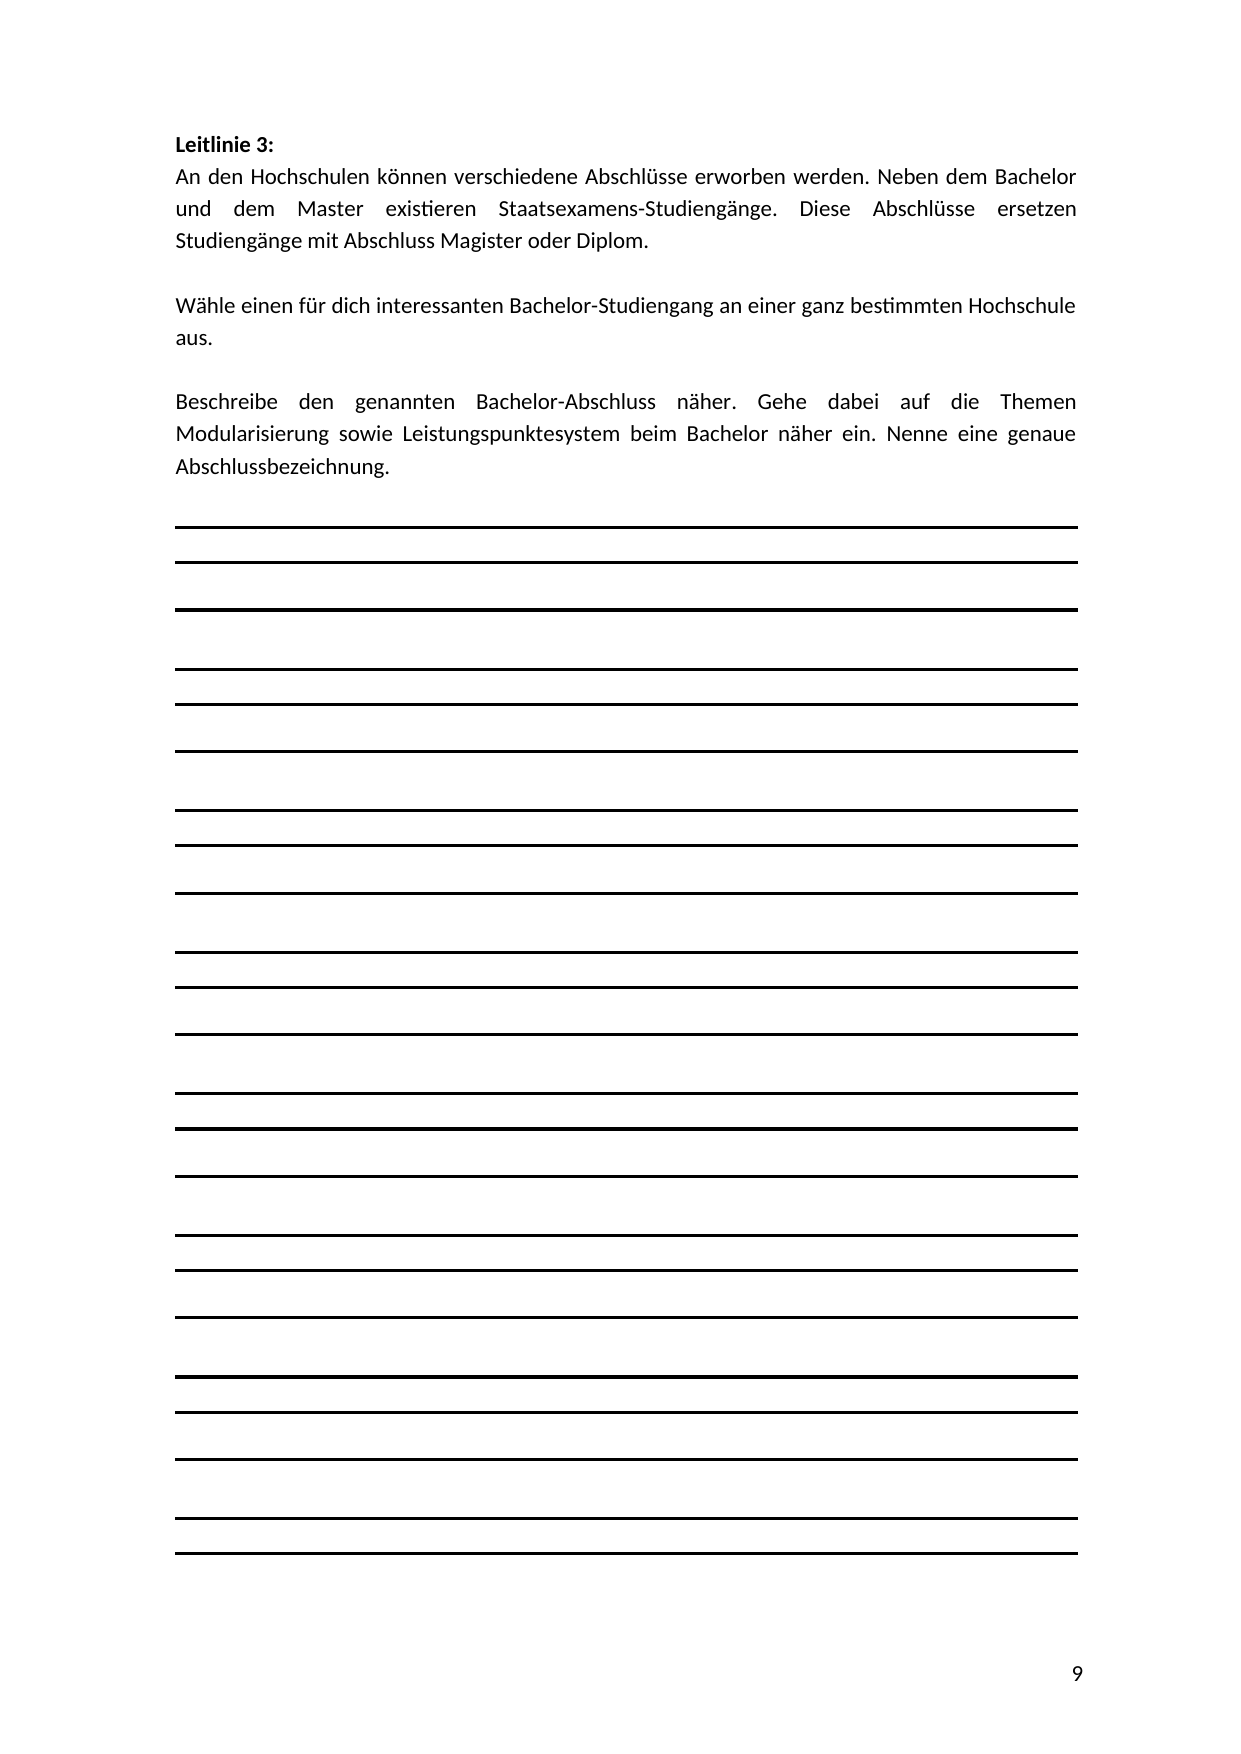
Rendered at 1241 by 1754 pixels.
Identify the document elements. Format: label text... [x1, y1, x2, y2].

list Leitlinie 3: [175, 130, 1078, 158]
list An den Hochschulen können verschiedene Abschlüsse erworben werden. Neben dem Bachelor und dem Master existieren Staatsexamens-Studiengänge. Diese Abschlüsse ersetzen Studiengänge mit Abschluss Magister oder Diplom. [175, 162, 1078, 254]
list Beschreibe den genannten Bachelor-Abschluss näher. Gehe dabei auf die Themen Modularisierung sowie Leistungspunktesystem beim Bachelor näher ein. Nenne eine genaue Abschlussbezeichnung. [175, 387, 1078, 480]
list Wähle einen für dich interessanten Bachelor-Studiengang an einer ganz bestimmten Hochschule aus. [175, 291, 1078, 351]
